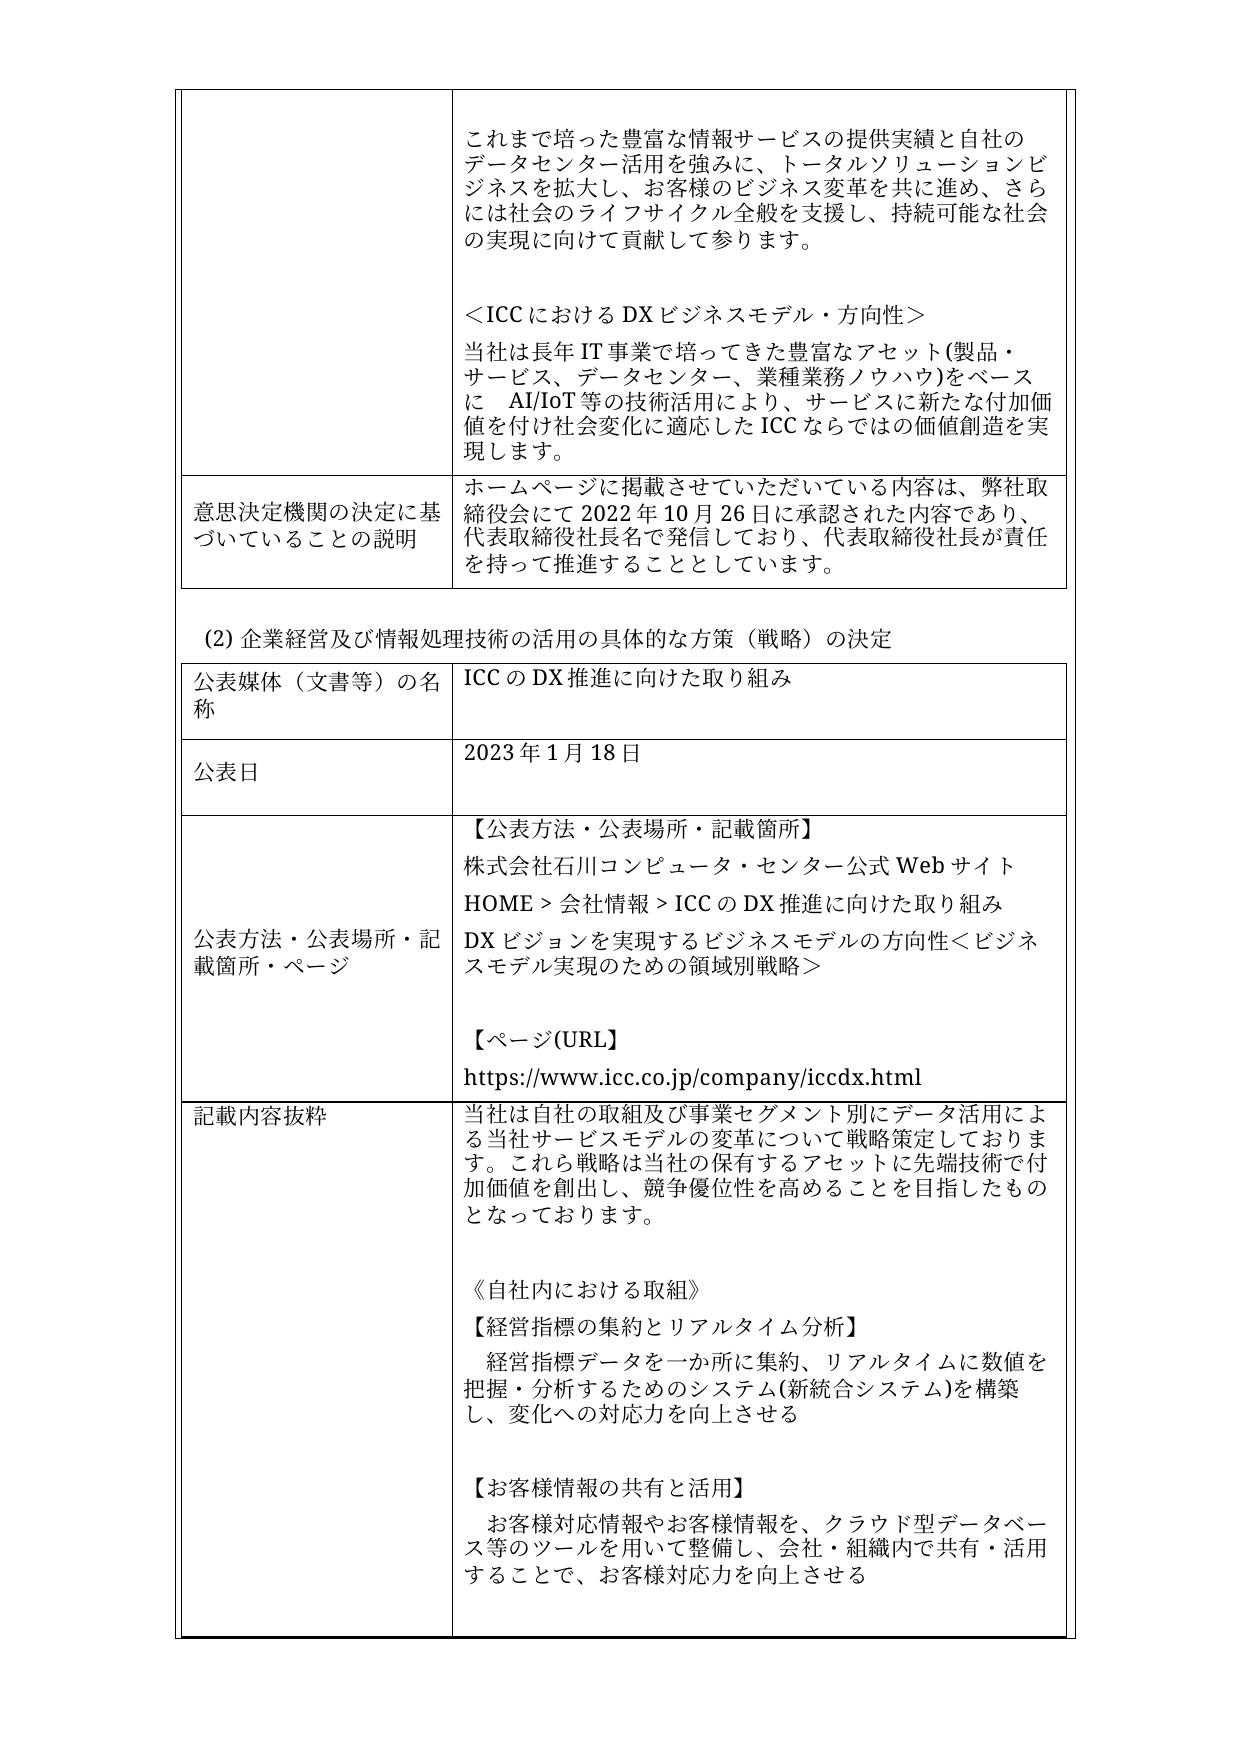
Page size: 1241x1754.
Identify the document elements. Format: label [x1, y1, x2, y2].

table_cell [176, 90, 1075, 1637]
